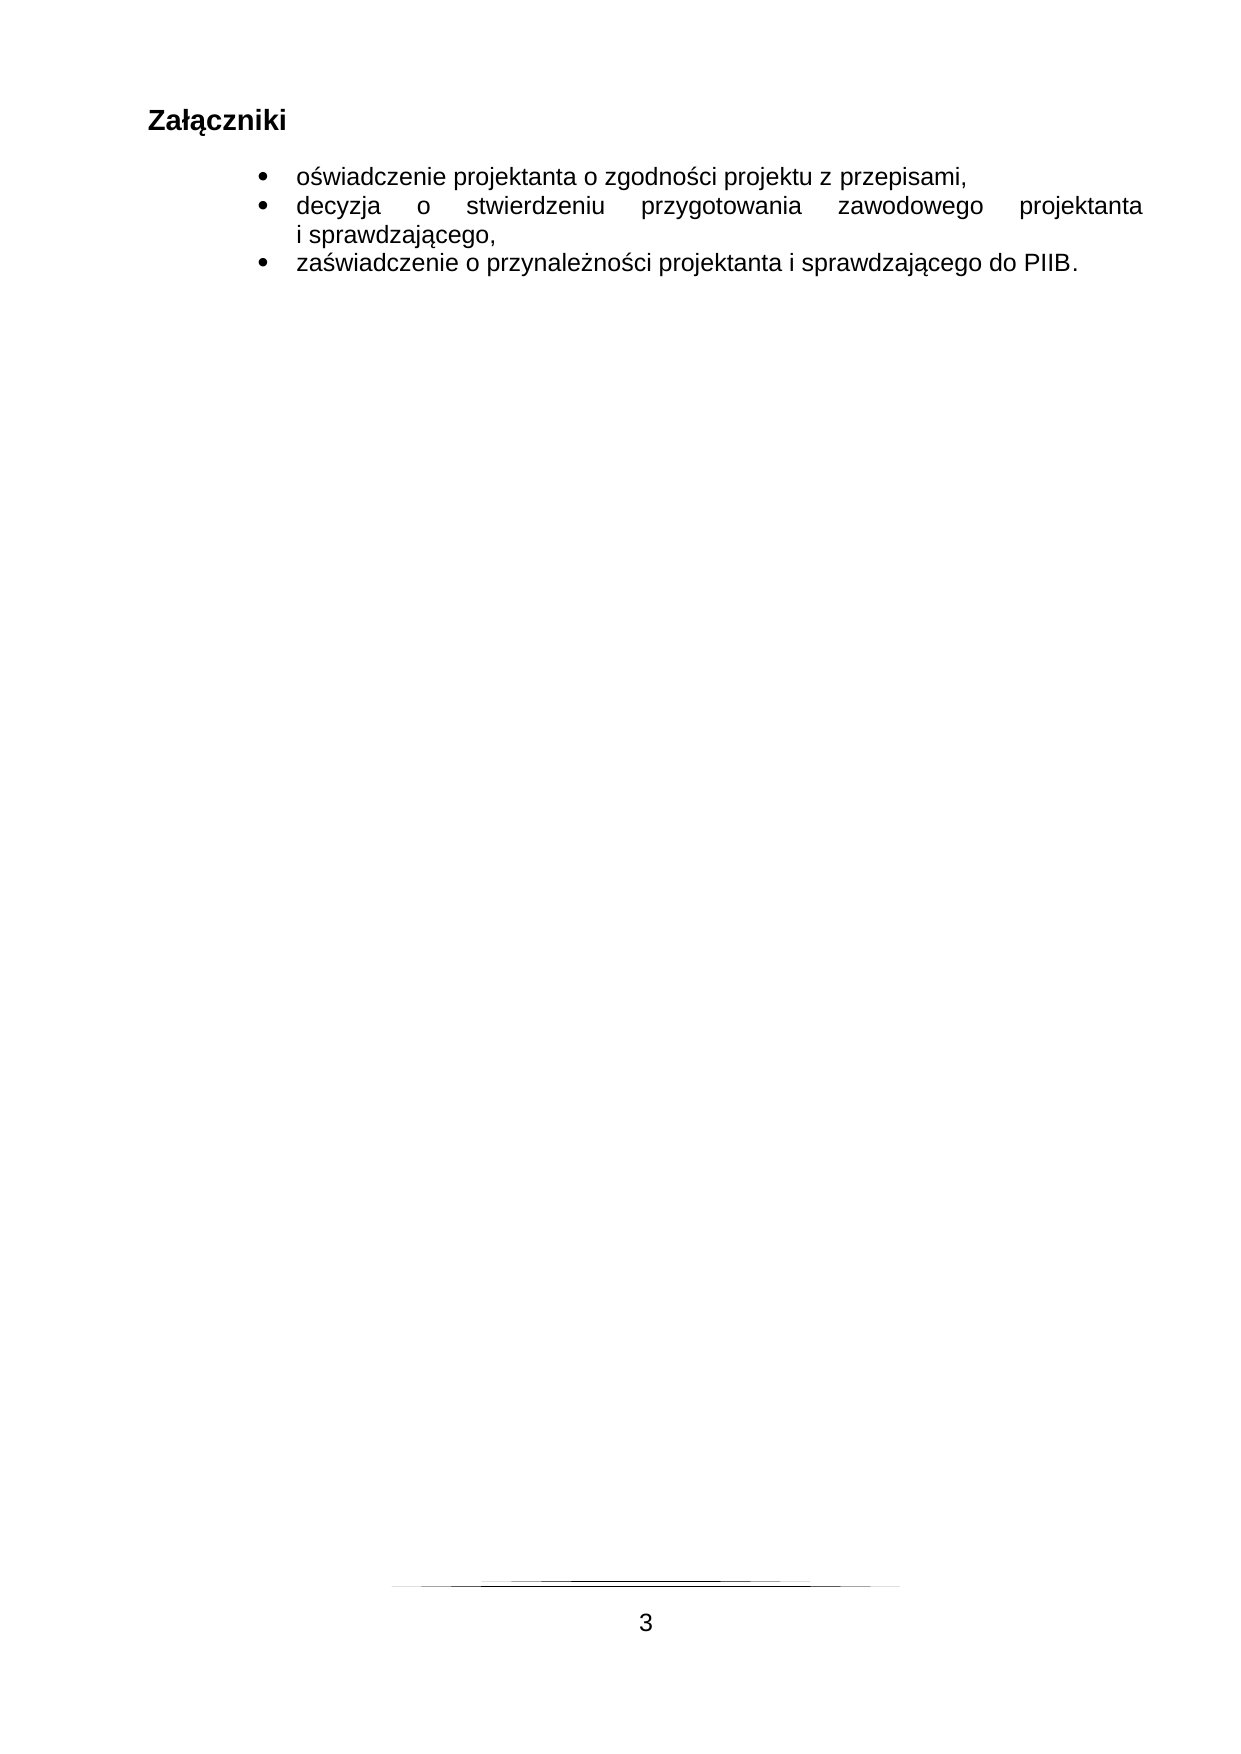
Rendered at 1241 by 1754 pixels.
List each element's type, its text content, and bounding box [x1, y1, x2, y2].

list decyzja o stwierdzeniu przygotowania zawodowego projektanta i sprawdzającego, [259, 191, 1144, 248]
list oświadczenie projektanta o zgodności projektu z przepisami, [259, 162, 1144, 191]
text Załączniki [148, 103, 1144, 137]
list zaświadczenie o przynależności projektanta i sprawdzającego do PIIB. [259, 248, 1144, 277]
